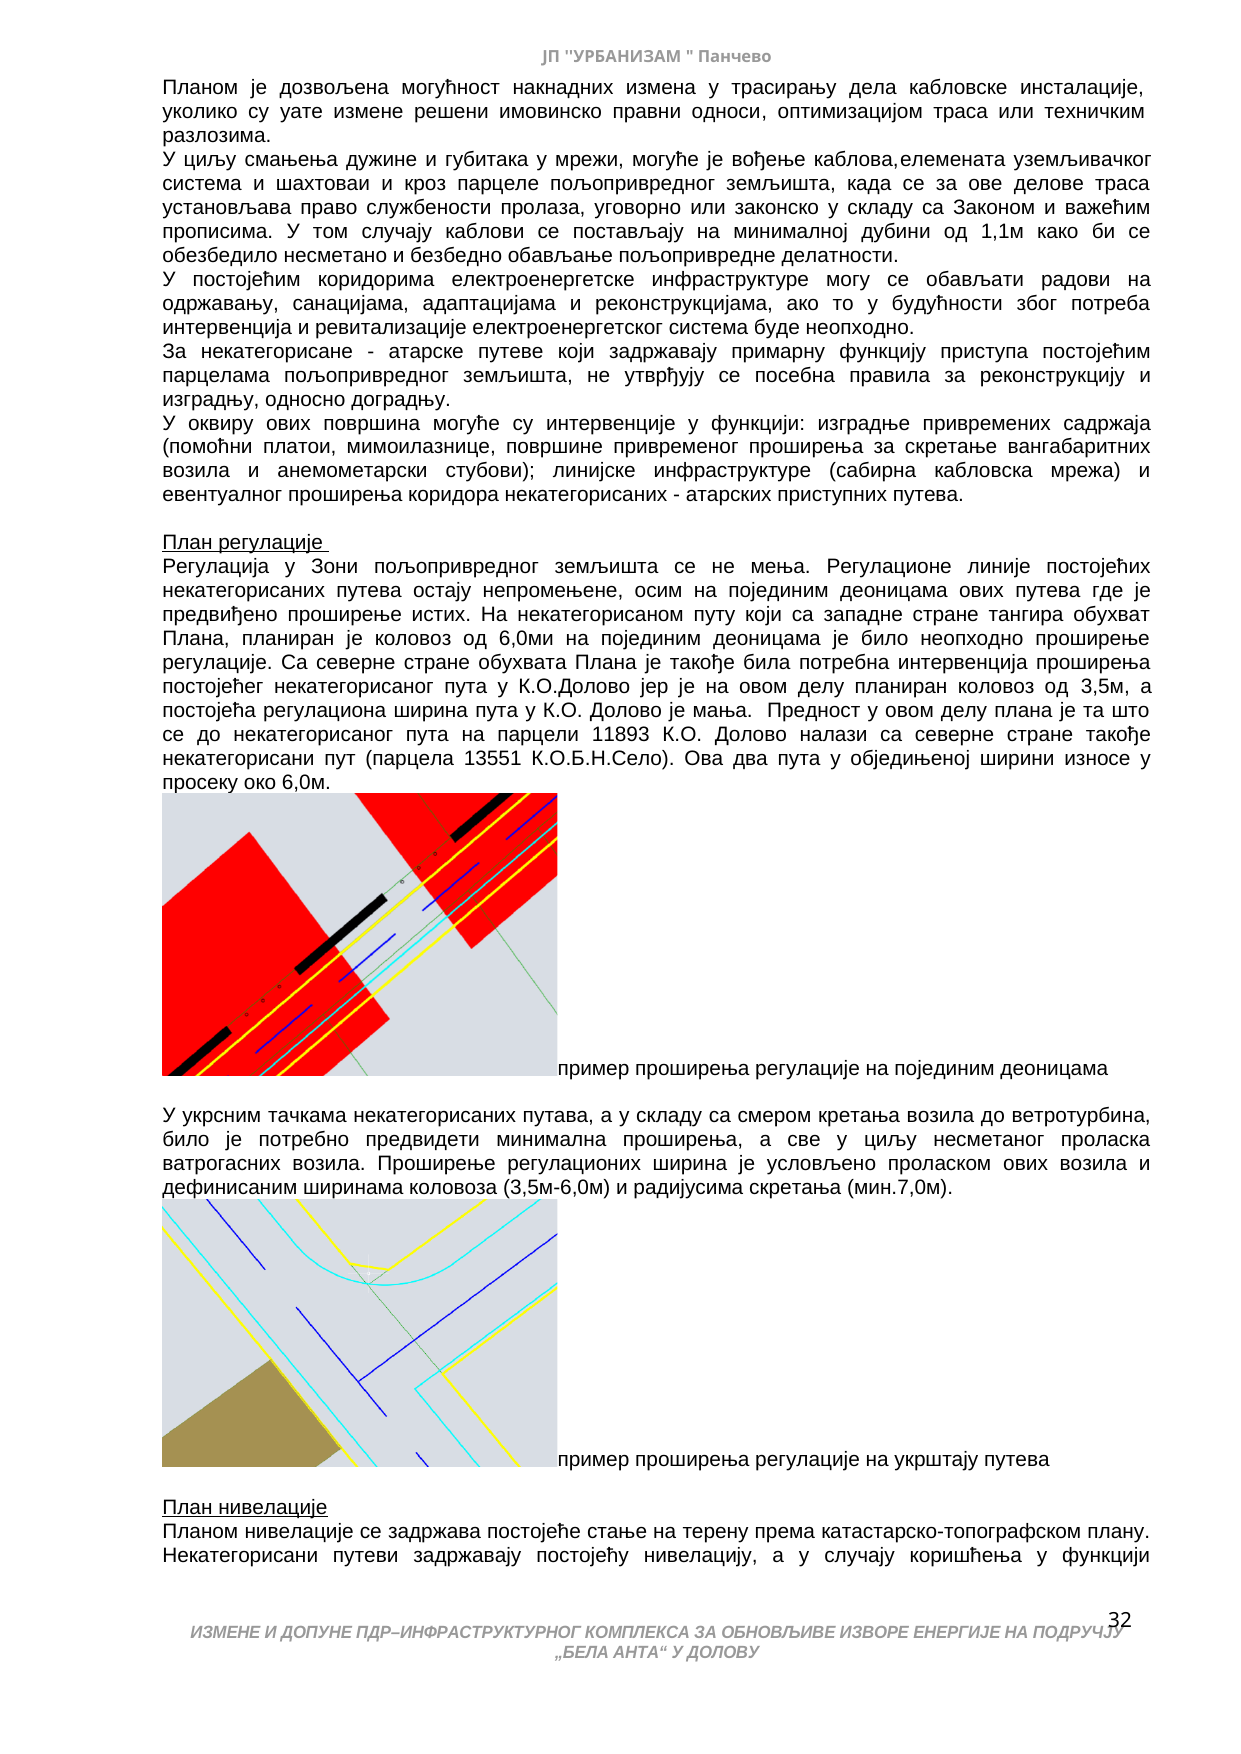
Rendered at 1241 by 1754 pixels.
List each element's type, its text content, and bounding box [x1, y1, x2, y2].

text У укрсним тачкама некатегорисаних путава, а у складу са смером кретања возила до ветротурбина, било је потребно предвидети минимална проширења, а све у циљу несметаног проласка ватрогасних возила. Проширење регулационих ширина је условљено проласком ових возила и дефинисаним ширинама коловоза (3,5м-6,0м) и радијусима скретања (мин.7,0м). [162, 1103, 1152, 1199]
text Планом је дозвољена могућност накнадних измена у трасирању дела кабловске инсталације, уколико су yaте измене решени имовинско правни односи, оптимизацијом траса или техничким разлозима. [162, 75, 1145, 147]
text У постојећим коридорима електроенергетске инфраструктуре могу се обављати радови на одржавању, санацијама, адаптацијама и реконструкцијама, ако то у будућности због потреба интервенција и ревитализације електроенергетског система буде неопходно. [162, 267, 1152, 338]
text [162, 1519, 1152, 1567]
text План регулације [162, 530, 1152, 554]
picture [162, 793, 558, 1076]
text У оквиру ових површина могуће су интервенције у функцији: изградње привремених садржаја (помоћни платои, мимоилазнице, површине привременог проширења за скретање вангабаритних возила и анемометарски стубови); линијске инфраструктуре (сабирна кабловска мрежа) и евентуалног проширења коридора некатегорисаних - атарских приступних путева. [162, 410, 1152, 506]
picture [162, 1199, 558, 1467]
text План нивелације [162, 1495, 1152, 1519]
text У циљу смањења дужине и губитака у мрежи, могуће је вођење каблова,елемената уземљивачког система и шахтоваи и кроз парцеле пољопривредног земљишта, када се за ове делове траса установљава право службености пролаза, уговорно или законско у складу са Законом и важећим прописима. У том случају каблови се постављају на минималној дубини од 1,1м како би се обезбедило несметано и безбедно обављање пољопривредне делатности. [162, 147, 1152, 267]
text Регулација у Зони пољопривредног земљишта се не мења. Регулационе линије постојећих некатегорисаних путева остају непромењене, осим на појединим деоницама ових путева где је предвиђено проширење истих. На некатегорисаном путу који са западне стране тангира обухват Плана, планиран је коловоз од 6,0ми на појединим деоницама је било неопходно проширење регулације. Са северне стране обухвата Плана је такође била потребна интервенција проширења постојећег некатегорисаног пута у К.О.Долово јер је на овом делу планиран коловоз од 3,5м, а постојећа регулациона ширина пута у К.О. Долово је мања. Предност у овом делу плана је та што се до некатегорисаног пута на парцели 11893 К.О. Долово налази са северне стране такође некатегорисани пут (парцела 13551 К.О.Б.Н.Село). Ова два пута у обједињеној ширини износе у просеку око 6,0м. [162, 554, 1152, 794]
text За некатегорисане - атарске путеве који задржавају примарну функцију приступа постојећим парцелама пољопривредног земљишта, не утврђују се посебна правила за реконструкцију и изградњу, односно доградњу. [162, 338, 1152, 410]
